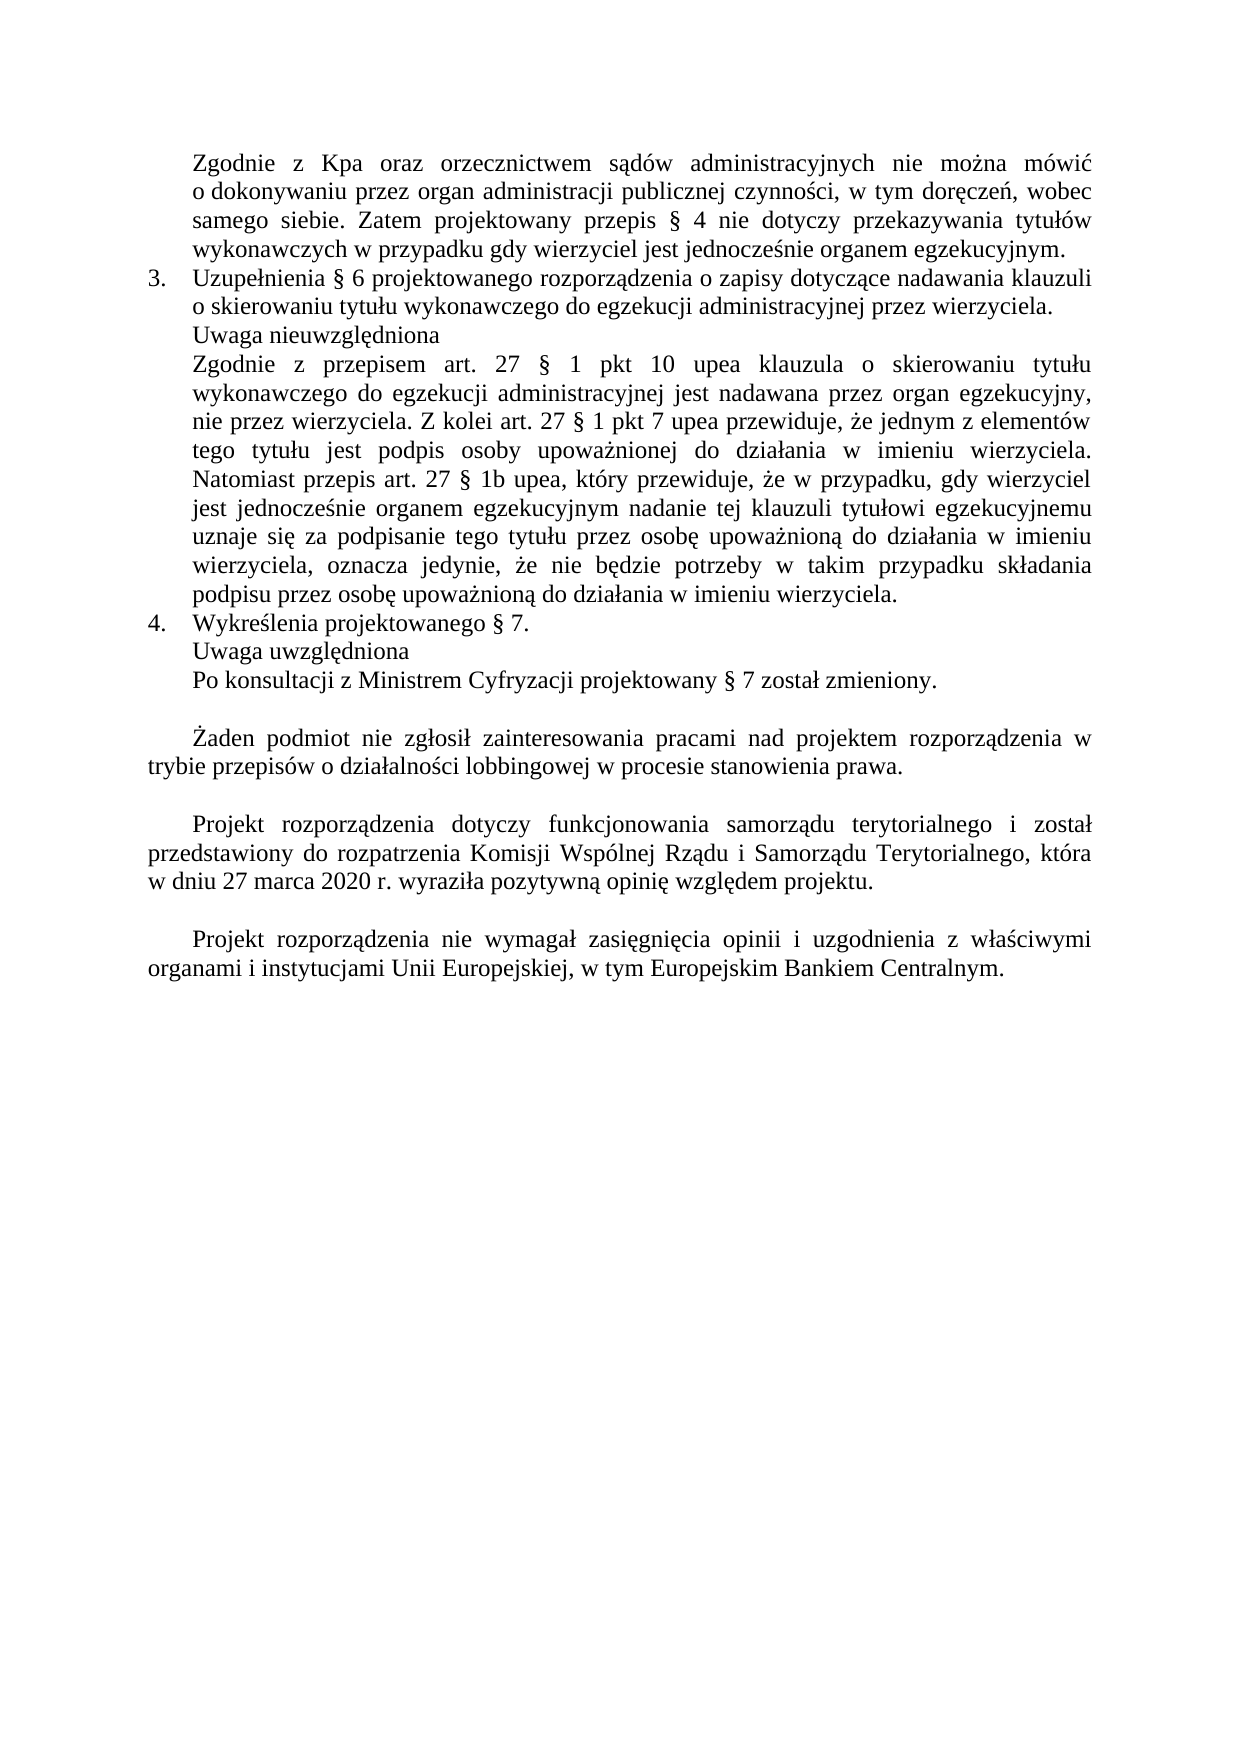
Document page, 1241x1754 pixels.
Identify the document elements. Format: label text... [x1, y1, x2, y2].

text Projekt rozporządzenia dotyczy funkcjonowania samorządu terytorialnego i został przedstawiony do rozpatrzenia Komisji Wspólnej Rządu i Samorządu Terytorialnego, która w dniu 27 marca 2020 r. wyraziła pozytywną opinię względem projektu. [148, 809, 1093, 895]
list Zgodnie z przepisem art. 27 § 1 pkt 10 upea klauzula o skierowaniu tytułu wykonawczego do egzekucji administracyjnej jest nadawana przez organ egzekucyjny, nie przez wierzyciela. Z kolei art. 27 § 1 pkt 7 upea przewiduje, że jednym z elementów tego tytułu jest podpis osoby upoważnionej do działania w imieniu wierzyciela. Natomiast przepis art. 27 § 1b upea, który przewiduje, że w przypadku, gdy wierzyciel jest jednocześnie organem egzekucyjnym nadanie tej klauzuli tytułowi egzekucyjnemu uznaje się za podpisanie tego tytułu przez osobę upoważnioną do działania w imieniu wierzyciela, oznacza jedynie, że nie będzie potrzeby w takim przypadku składania podpisu przez osobę upoważnioną do działania w imieniu wierzyciela. [192, 349, 1093, 608]
text Projekt rozporządzenia nie wymagał zasięgnięcia opinii i uzgodnienia z właściwymi organami i instytucjami Unii Europejskiej, w tym Europejskim Bankiem Centralnym. [148, 924, 1093, 981]
list Zgodnie z Kpa oraz orzecznictwem sądów administracyjnych nie można mówić o dokonywaniu przez organ administracji publicznej czynności, w tym doręczeń, wobec samego siebie. Zatem projektowany przepis § 4 nie dotyczy przekazywania tytułów wykonawczych w przypadku gdy wierzyciel jest jednocześnie organem egzekucyjnym. [192, 148, 1093, 263]
list Po konsultacji z Ministrem Cyfryzacji projektowany § 7 został zmieniony. [192, 665, 1093, 694]
list Uwaga nieuwzględniona [192, 320, 1093, 349]
list Uzupełnienia § 6 projektowanego rozporządzenia o zapisy dotyczące nadawania klauzuli o skierowaniu tytułu wykonawczego do egzekucji administracyjnej przez wierzyciela. [148, 263, 1093, 320]
list Wykreślenia projektowanego § 7. [148, 608, 1093, 636]
text Żaden podmiot nie zgłosił zainteresowania pracami nad projektem rozporządzenia w trybie przepisów o działalności lobbingowej w procesie stanowienia prawa. [148, 723, 1093, 780]
text Uwaga uwzględniona [148, 636, 1093, 665]
